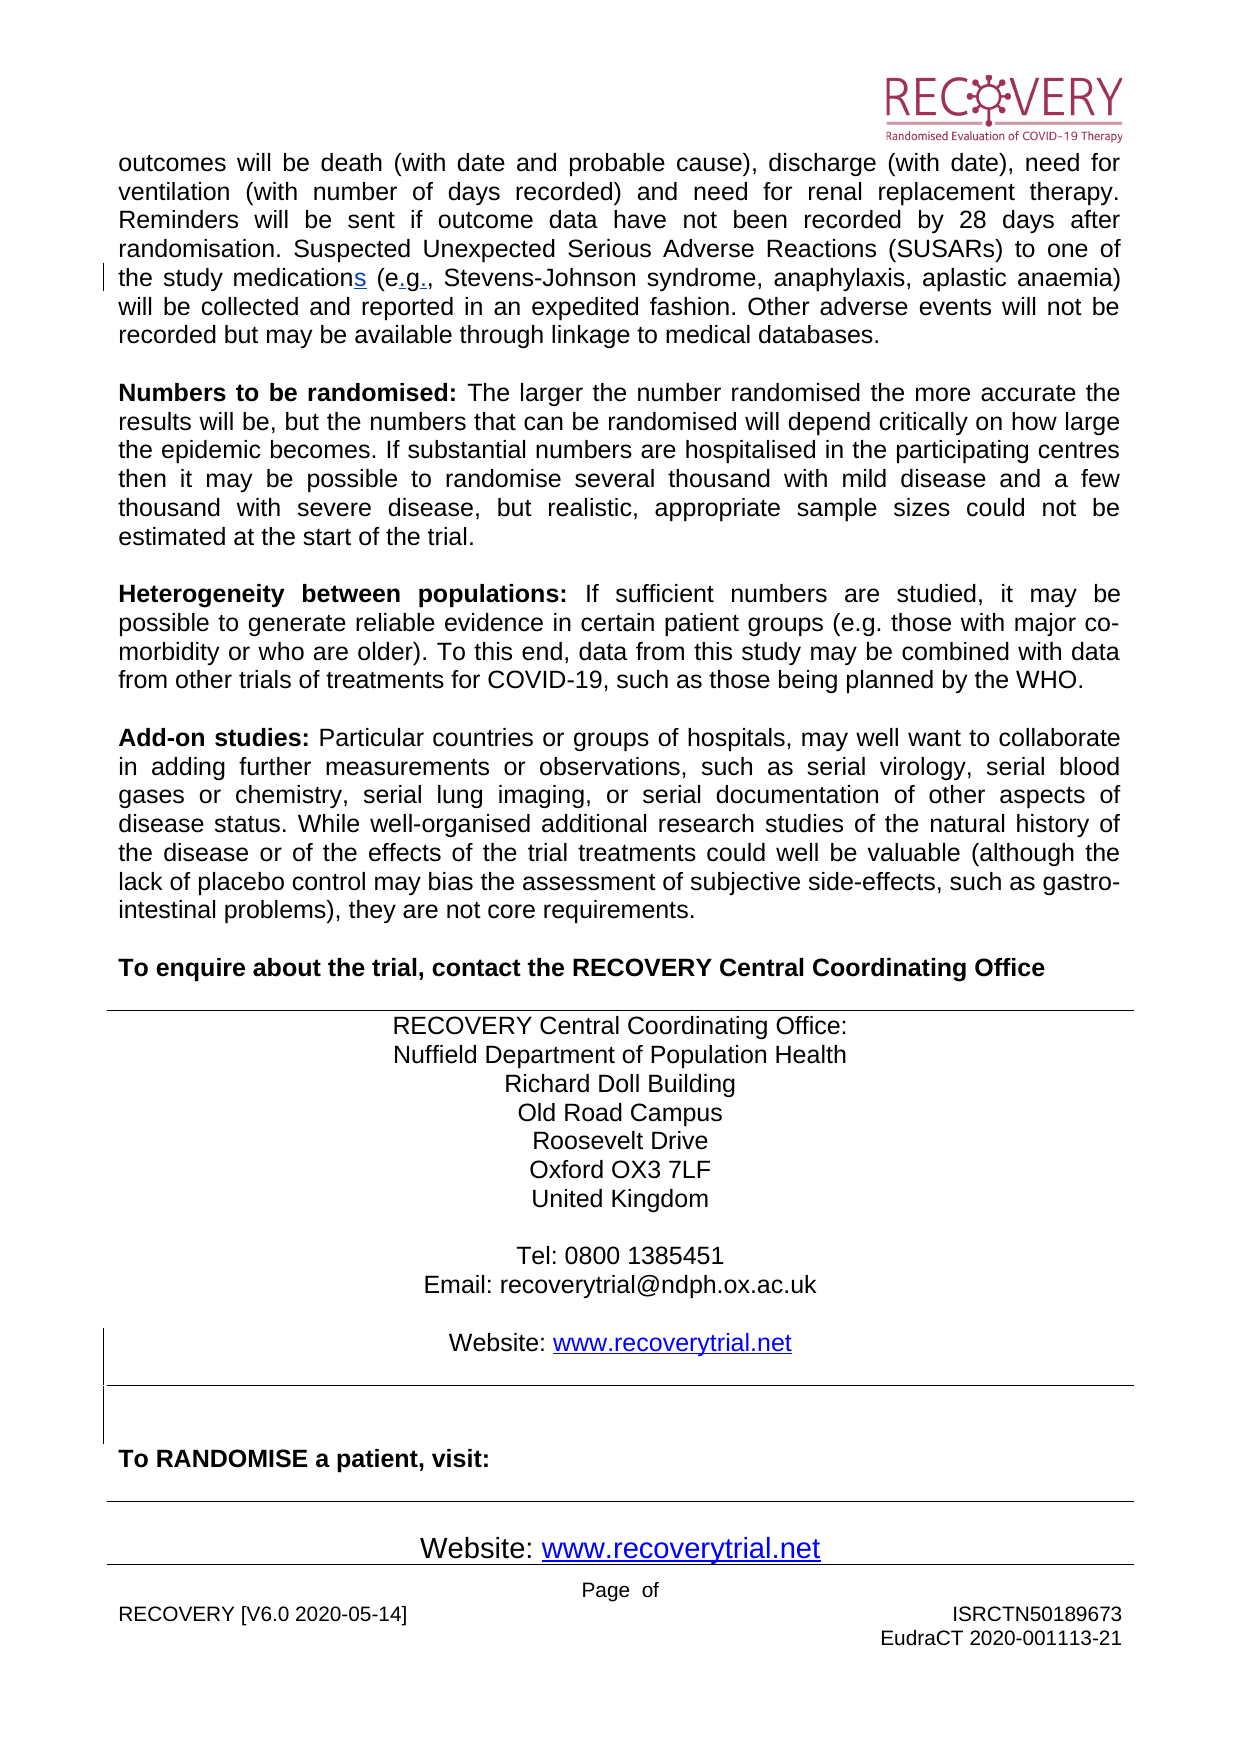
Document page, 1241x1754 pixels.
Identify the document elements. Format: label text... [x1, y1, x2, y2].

text To RANDOMISE a patient, visit: [118, 1443, 1122, 1472]
text To enquire about the trial, contact the RECOVERY Central Coordinating Office [118, 953, 1122, 981]
text Numbers to be randomised: The larger the number randomised the more accurate the results will be, but the numbers that can be randomised will depend critically on how large the epidemic becomes. If substantial numbers are hospitalised in the participating centres then it may be possible to randomise several thousand with mild disease and a few thousand with severe disease, but realistic, appropriate sample sizes could not be estimated at the start of the trial. [118, 378, 1122, 550]
picture [886, 75, 1123, 143]
text Add-on studies: Particular countries or groups of hospitals, may well want to collaborate in adding further measurements or observations, such as serial virology, serial blood gases or chemistry, serial lung imaging, or serial documentation of other aspects of disease status. While well-organised additional research studies of the natural history of the disease or of the effects of the trial treatments could well be valuable (although the lack of placebo control may bias the assessment of subjective side-effects, such as gastro-intestinal problems), they are not core requirements. [118, 723, 1122, 924]
table_header Website: www.recoverytrial.net [107, 1502, 1133, 1564]
text Heterogeneity between populations: If sufficient numbers are studied, it may be possible to generate reliable evidence in certain patient groups (e.g. those with major co-morbidity or who are older). To this end, data from this study may be combined with data from other trials of treatments for COVID-19, such as those being planned by the WHO. [118, 579, 1122, 694]
table_header RECOVERY Central Coordinating Office: Nuffield Department of Population Health Richard Doll Building Old Road Campus Roosevelt Drive Oxford OX3 7LF United Kingdom Tel: 0800 1385451 Email: recoverytrial@ndph.ox.ac.uk Website: www.recoverytrial.net [107, 1011, 1133, 1385]
